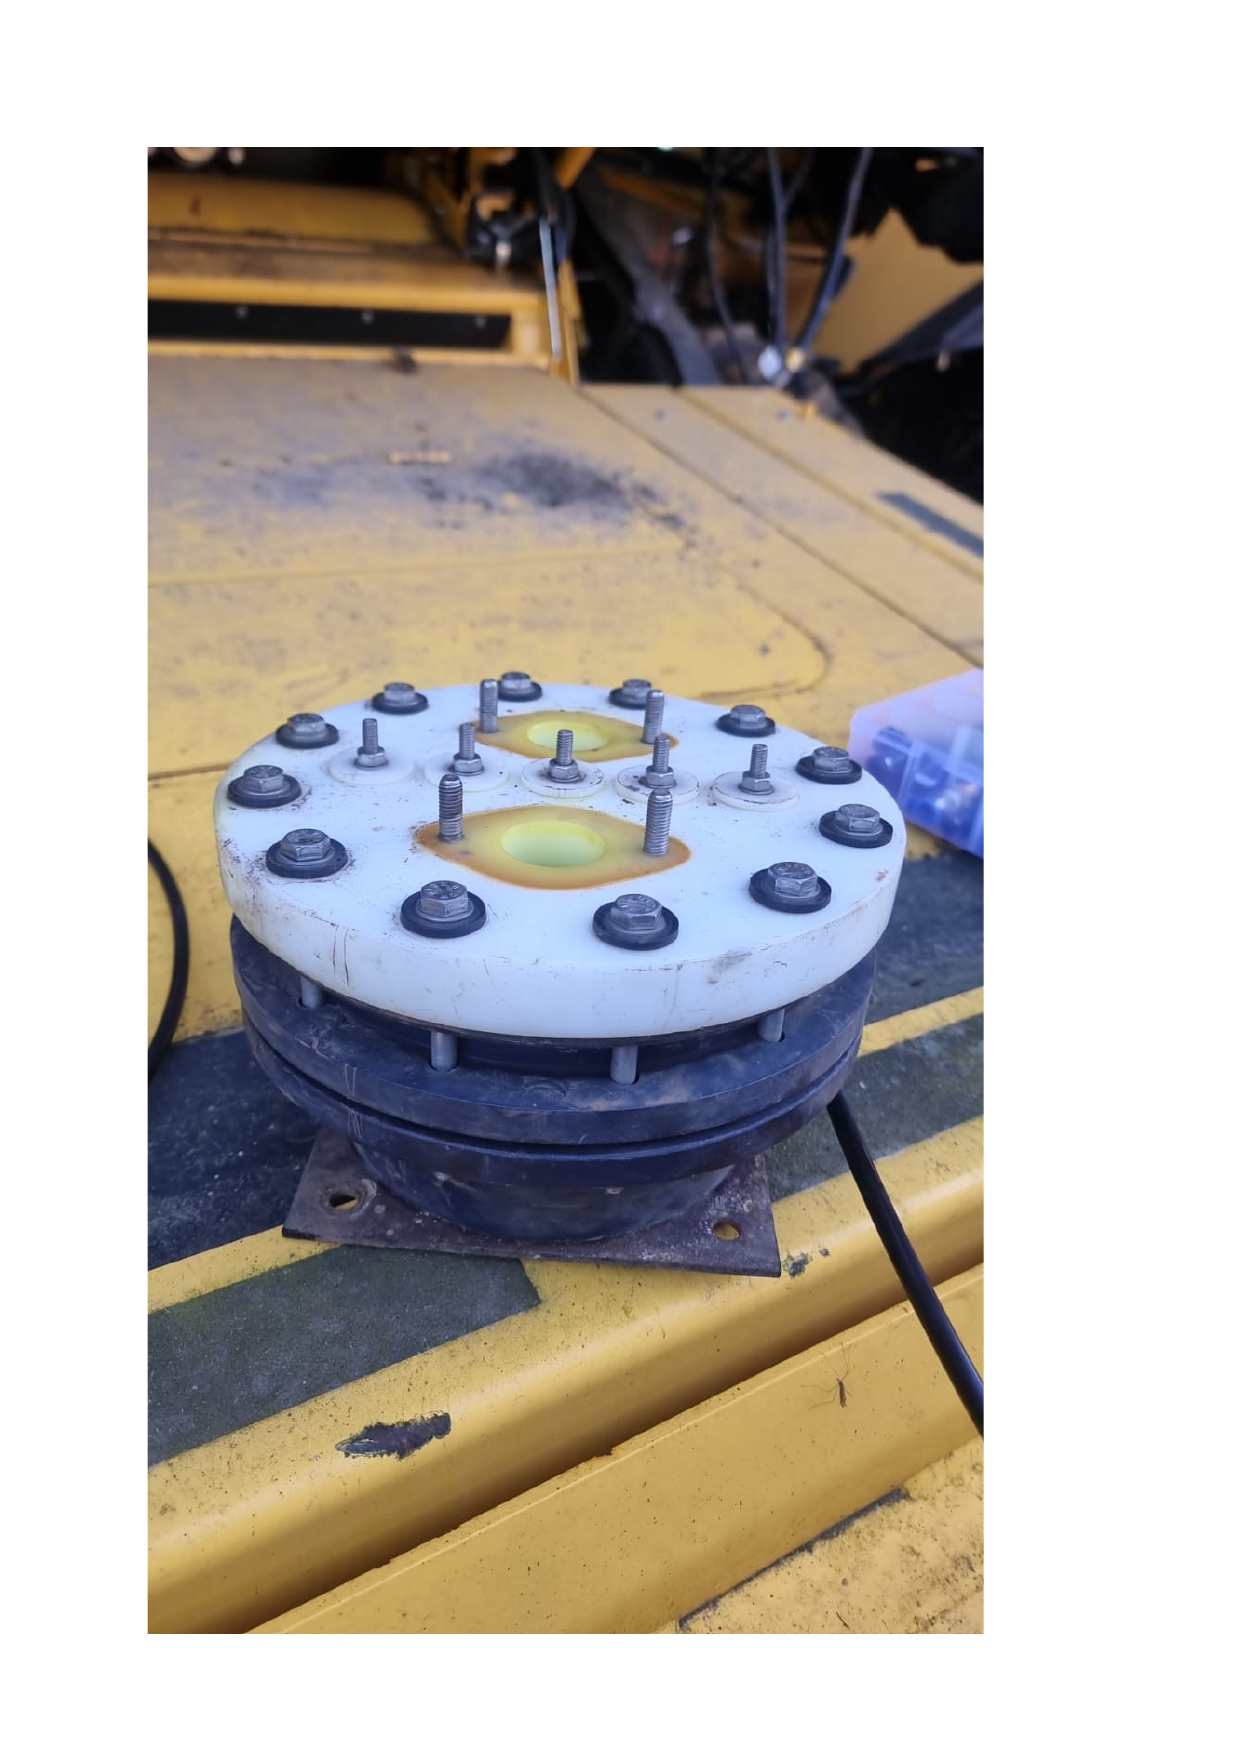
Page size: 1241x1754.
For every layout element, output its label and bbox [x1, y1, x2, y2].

picture [147, 147, 984, 1634]
